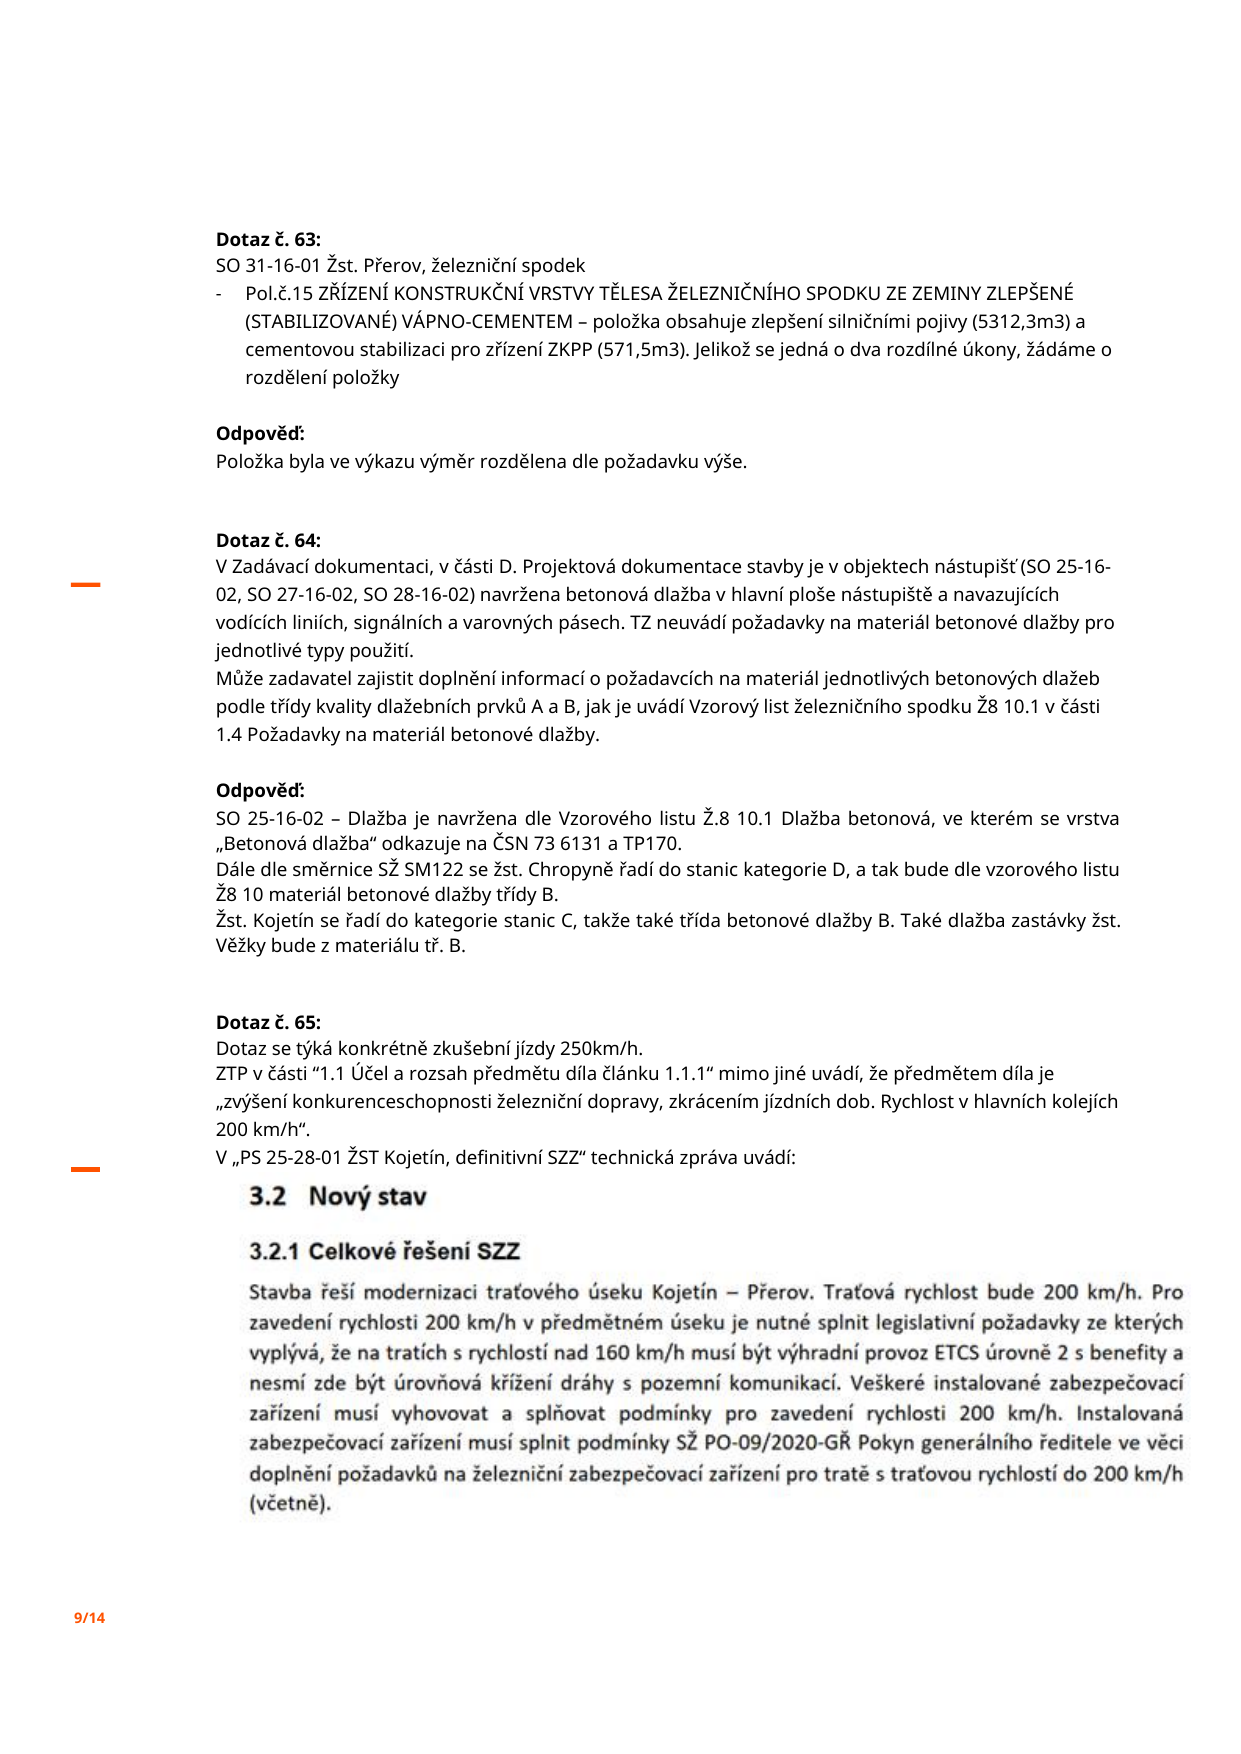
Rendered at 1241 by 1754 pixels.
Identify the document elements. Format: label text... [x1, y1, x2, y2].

text Dotaz č. 65: [216, 1009, 1122, 1035]
text SO 25-16-02 – Dlažba je navržena dle Vzorového listu Ž.8 10.1 Dlažba betonová, ve kterém se vrstva „Betonová dlažba“ odkazuje na ČSN 73 6131 a TP170. [216, 805, 1122, 856]
text Dotaz se týká konkrétně zkušební jízdy 250km/h. [216, 1035, 1122, 1060]
picture [215, 1172, 1205, 1524]
text Položka byla ve výkazu výměr rozdělena dle požadavku výše. [216, 448, 1122, 474]
text Dále dle směrnice SŽ SM122 se žst. Chropyně řadí do stanic kategorie D, a tak bude dle vzorového listu Ž8 10 materiál betonové dlažby třídy B. [216, 856, 1122, 907]
text Dotaz č. 63: [216, 227, 1122, 252]
text Může zadavatel zajistit doplnění informací o požadavcích na materiál jednotlivých betonových dlažeb podle třídy kvality dlažebních prvků A a B, jak je uvádí Vzorový list železničního spodku Ž8 10.1 v části 1.4 Požadavky na materiál betonové dlažby. [216, 665, 1122, 747]
text Žst. Kojetín se řadí do kategorie stanic C, takže také třída betonové dlažby B. Také dlažba zastávky žst. Věžky bude z materiálu tř. B. [216, 907, 1122, 958]
text V „PS 25-28-01 ŽST Kojetín, definitivní SZZ“ technická zpráva uvádí: [216, 1144, 1122, 1170]
text Odpověď: [216, 420, 1122, 446]
text SO 31-16-01 Žst. Přerov, železniční spodek [216, 252, 1122, 278]
text ZTP v části “1.1 Účel a rozsah předmětu díla článku 1.1.1“ mimo jiné uvádí, že předmětem díla je „zvýšení konkurenceschopnosti železniční dopravy, zkrácením jízdních dob. Rychlost v hlavních kolejích 200 km/h“. [216, 1060, 1122, 1142]
text Dotaz č. 64: [216, 527, 1122, 553]
list Pol.č.15 ZŘÍZENÍ KONSTRUKČNÍ VRSTVY TĚLESA ŽELEZNIČNÍHO SPODKU ZE ZEMINY ZLEPŠENÉ (STABILIZOVANÉ) VÁPNO-CEMENTEM – položka obsahuje zlepšení silničními pojivy (5312,3m3) a cementovou stabilizaci pro zřízení ZKPP (571,5m3). Jelikož se jedná o dva rozdílné úkony, žádáme o rozdělení položky [216, 280, 1122, 390]
text Odpověď: [216, 777, 1122, 803]
text V Zadávací dokumentaci, v části D. Projektová dokumentace stavby je v objektech nástupišť (SO 25-16-02, SO 27-16-02, SO 28-16-02) navržena betonová dlažba v hlavní ploše nástupiště a navazujících vodících liniích, signálních a varovných pásech. TZ neuvádí požadavky na materiál betonové dlažby pro jednotlivé typy použití. [216, 553, 1122, 663]
